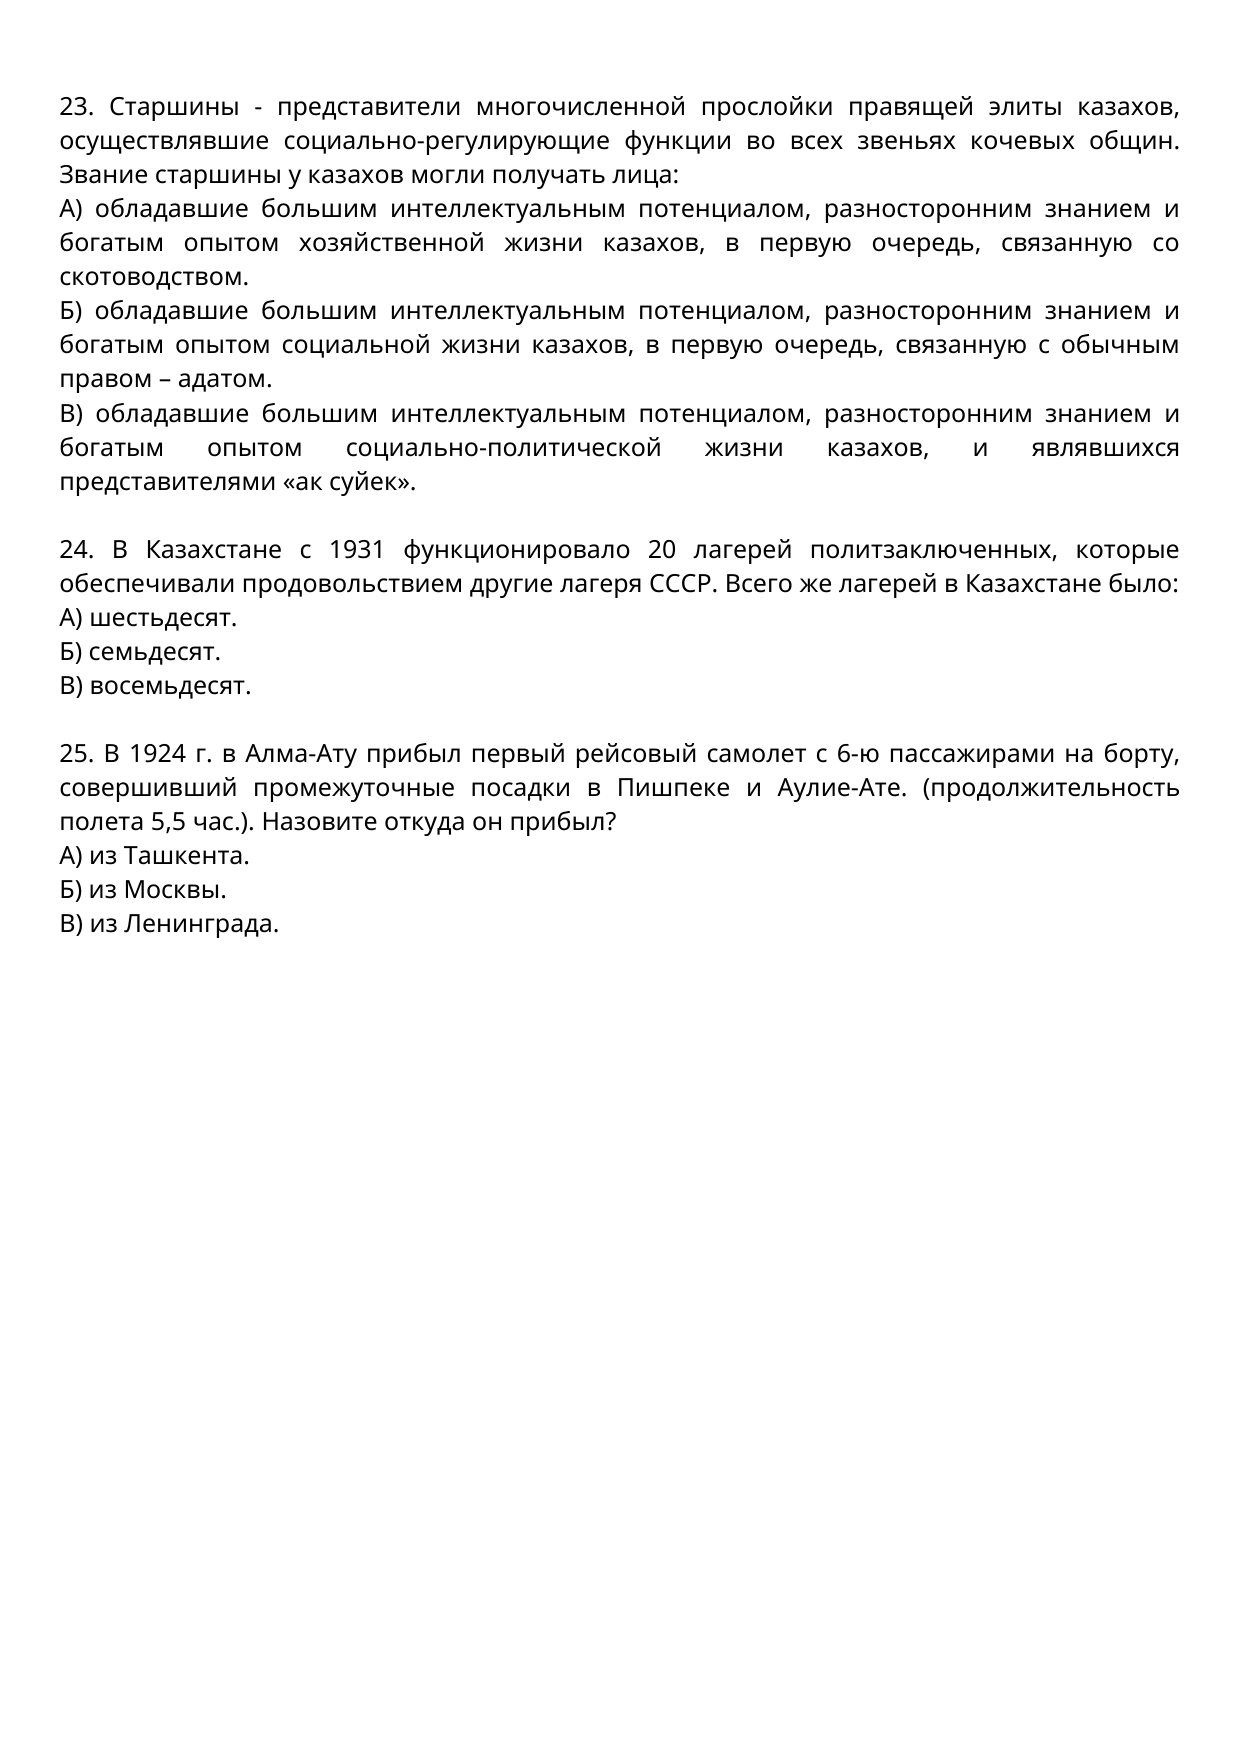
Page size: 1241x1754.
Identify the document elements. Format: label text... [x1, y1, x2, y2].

text А) шестьдесят. [59, 599, 1181, 634]
text 25. В 1924 г. в Алма-Ату прибыл первый рейсовый самолет с 6-ю пассажирами на борту, совершивший промежуточные посадки в Пишпеке и Аулие-Ате. (продолжительность полета 5,5 час.). Назовите откуда он прибыл? [59, 736, 1181, 838]
text 24. В Казахстане с 1931 функционировало 20 лагерей политзаключенных, которые обеспечивали продовольствием другие лагеря СССР. Всего же лагерей в Казахстане было: [59, 531, 1181, 599]
text Б) семьдесят. [59, 634, 1181, 668]
text В) восемьдесят. [59, 668, 1181, 702]
text В) обладавшие большим интеллектуальным потенциалом, разносторонним знанием и богатым опытом социально-политической жизни казахов, и являвшихся представителями «ак суйек». [59, 395, 1181, 497]
text В) из Ленинграда. [59, 906, 1181, 940]
text A) обладавшие большим интеллектуальным потенциалом, разносторонним знанием и богатым опытом хозяйственной жизни казахов, в первую очередь, связанную со скотоводством. [59, 191, 1181, 293]
text Б) из Москвы. [59, 872, 1181, 906]
text 23. Старшины - представители многочисленной прослойки правящей элиты казахов, осуществлявшие социально-регулирующие функции во всех звеньях кочевых общин. Звание старшины у казахов могли получать лица: [59, 89, 1181, 191]
text Б) обладавшие большим интеллектуальным потенциалом, разносторонним знанием и богатым опытом социальной жизни казахов, в первую очередь, связанную с обычным правом – адатом. [59, 293, 1181, 395]
text A) из Ташкента. [59, 838, 1181, 872]
